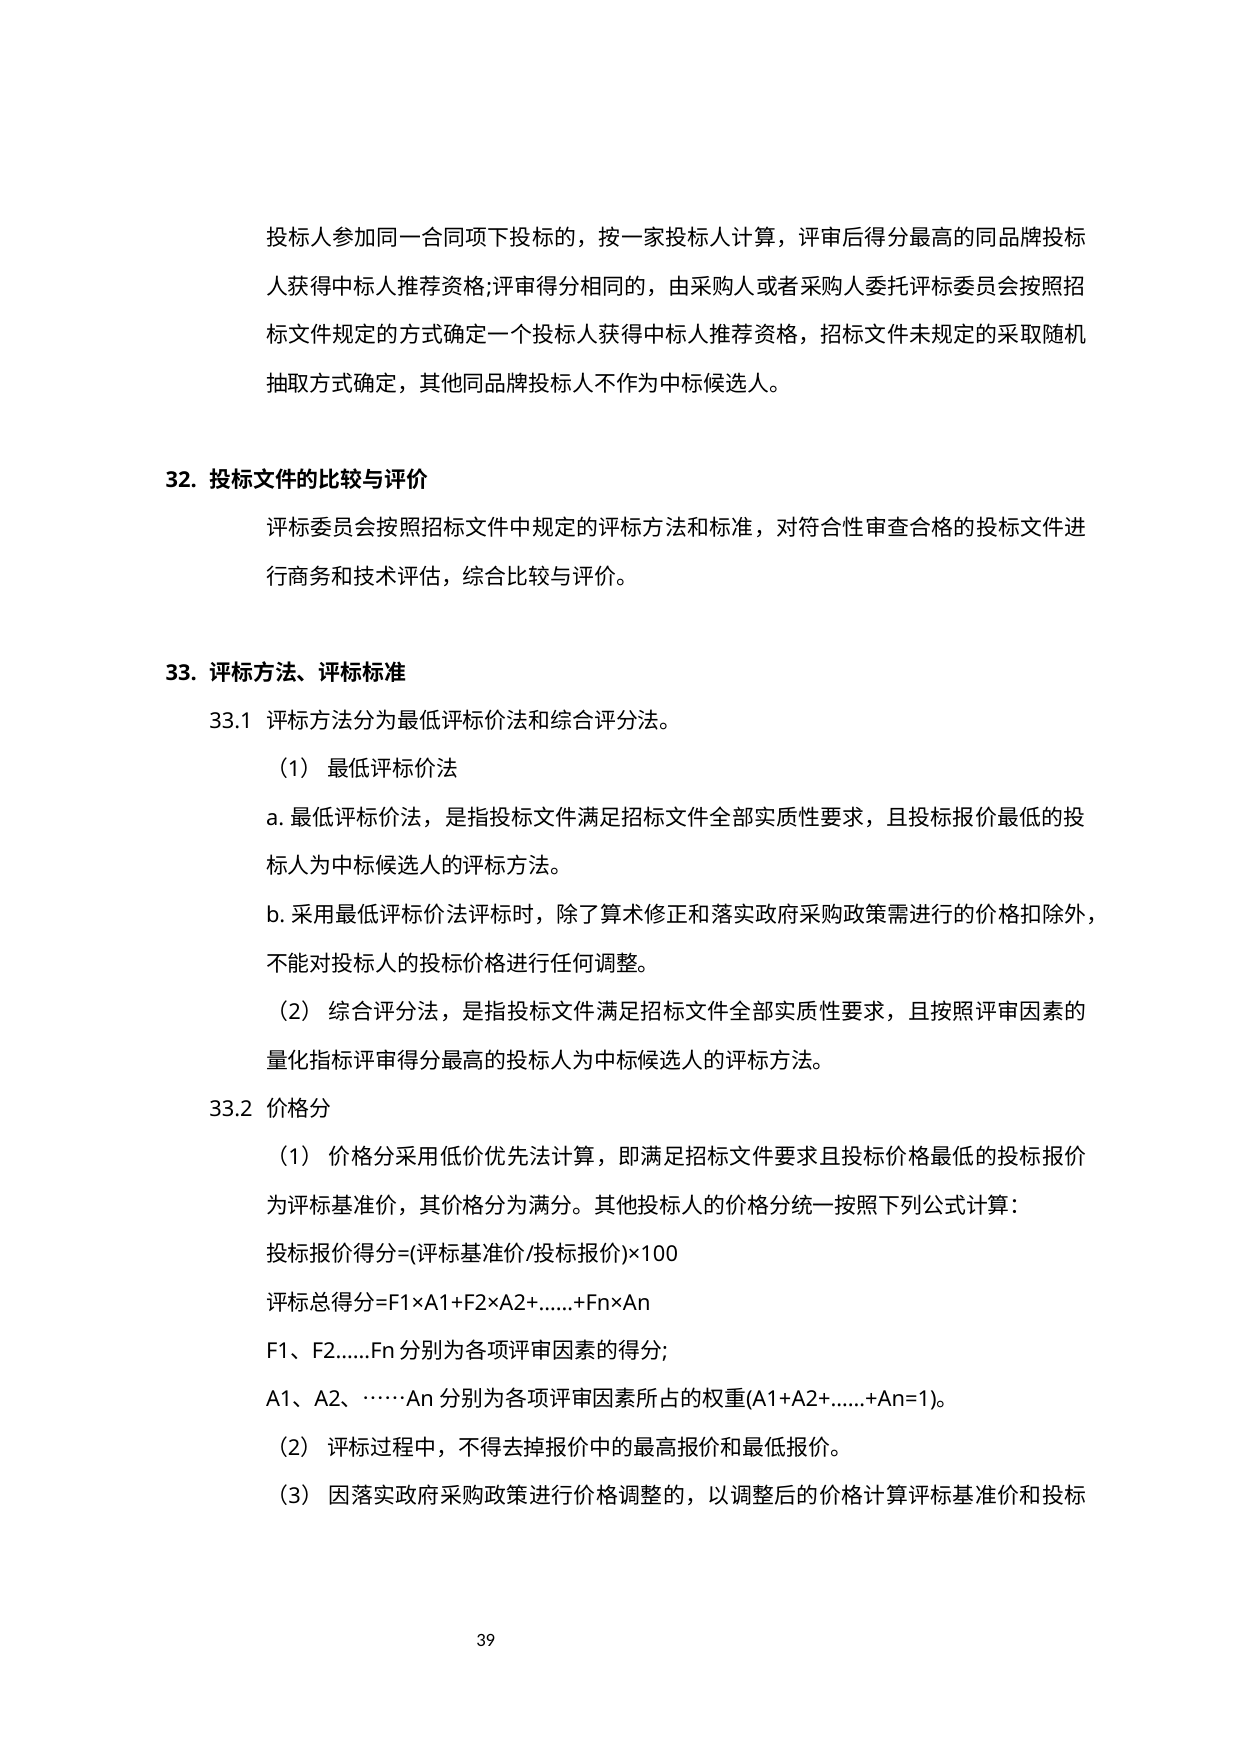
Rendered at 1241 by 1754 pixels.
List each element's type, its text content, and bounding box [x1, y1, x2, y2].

text F1、F2……Fn分别为各项评审因素的得分; [266, 1333, 1087, 1365]
text 评标委员会按照招标文件中规定的评标方法和标准，对符合性审查合格的投标文件进行商务和技术评估，综合比较与评价。 [266, 510, 1087, 591]
text 投标报价得分=(评标基准价/投标报价)×100 [266, 1236, 1087, 1268]
text （1） 价格分采用低价优先法计算，即满足招标文件要求且投标价格最低的投标报价为评标基准价，其价格分为满分。其他投标人的价格分统一按照下列公式计算： [266, 1139, 1087, 1220]
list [209, 219, 1087, 398]
list 投标文件的比较与评价 [165, 462, 1087, 494]
text （2） 综合评分法，是指投标文件满足招标文件全部实质性要求，且按照评审因素的量化指标评审得分最高的投标人为中标候选人的评标方法。 [266, 993, 1087, 1075]
text 评标总得分=F1×A1+F2×A2+……+Fn×An [266, 1284, 1087, 1317]
list 价格分 [209, 1091, 1087, 1123]
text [266, 1478, 1087, 1510]
text A1、A2、……An 分别为各项评审因素所占的权重(A1+A2+……+An=1)。 [266, 1381, 1087, 1413]
list 评标方法分为最低评标价法和综合评分法。 [209, 703, 1087, 735]
list 评标方法、评标标准 [165, 654, 1087, 687]
text （2） 评标过程中，不得去掉报价中的最高报价和最低报价。 [266, 1429, 1087, 1462]
text （1） 最低评标价法 [266, 751, 1087, 783]
text a. 最低评标价法，是指投标文件满足招标文件全部实质性要求，且投标报价最低的投标人为中标候选人的评标方法。 [266, 799, 1087, 881]
text b. 采用最低评标价法评标时，除了算术修正和落实政府采购政策需进行的价格扣除外，不能对投标人的投标价格进行任何调整。 [266, 896, 1087, 978]
